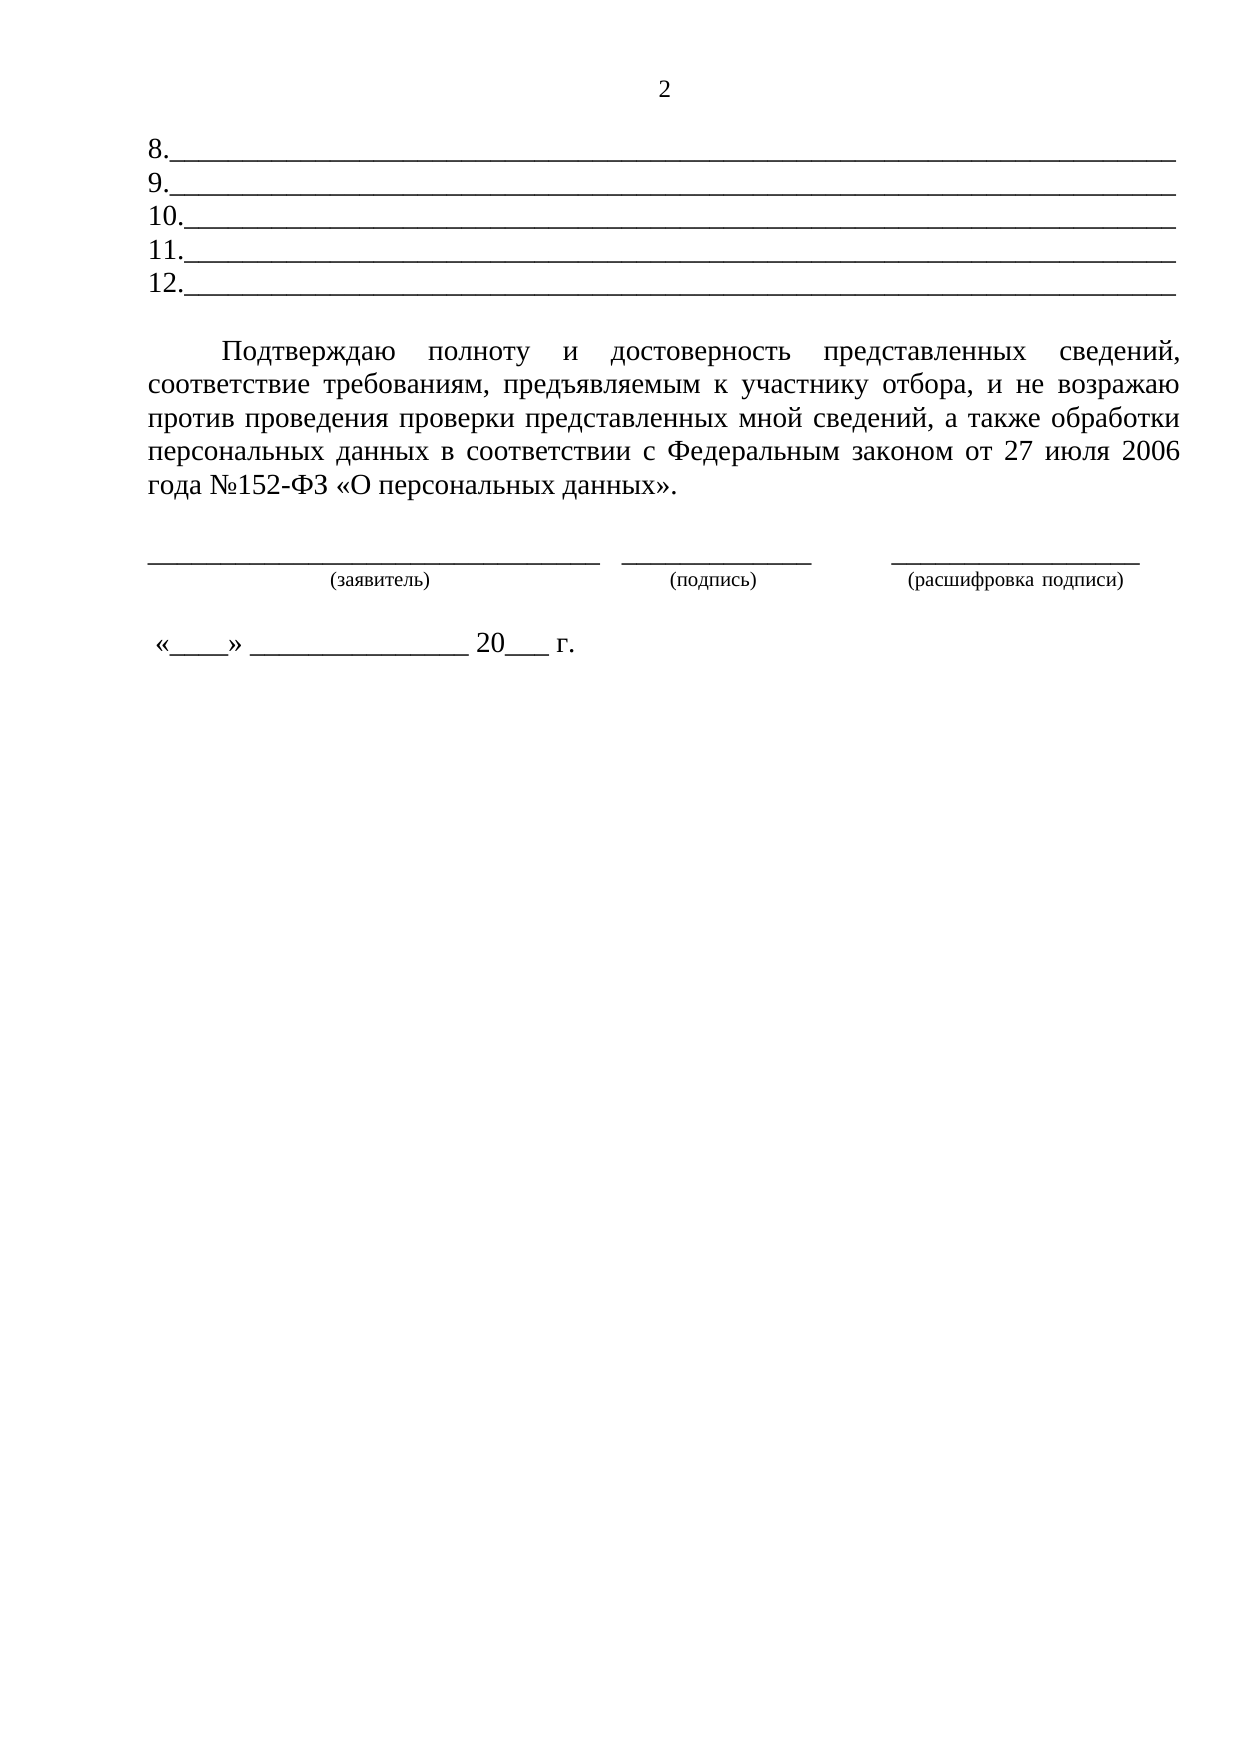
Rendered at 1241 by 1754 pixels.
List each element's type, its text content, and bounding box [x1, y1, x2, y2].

text Подтверждаю полноту и достоверность представленных сведений, соответствие требованиям, предъявляемым к участнику отбора, и не возражаю против проведения проверки представленных мной сведений, а также обработки персональных данных в соответствии с Федеральным законом от 27 июля 2006 года №152-ФЗ «О персональных данных». [148, 333, 1181, 500]
text _______________________________ _____________ _________________ [148, 534, 1181, 567]
text 8._____________________________________________________________________ [148, 131, 1181, 165]
text 12.____________________________________________________________________ [148, 266, 1181, 299]
text 9._____________________________________________________________________ [148, 165, 1181, 198]
text 10.____________________________________________________________________ [148, 198, 1181, 232]
text (заявитель) (подпись) (расшифровка подписи) [148, 567, 1181, 591]
text 11.____________________________________________________________________ [148, 232, 1181, 266]
text «____» _______________ 20___ г. [148, 625, 1181, 658]
